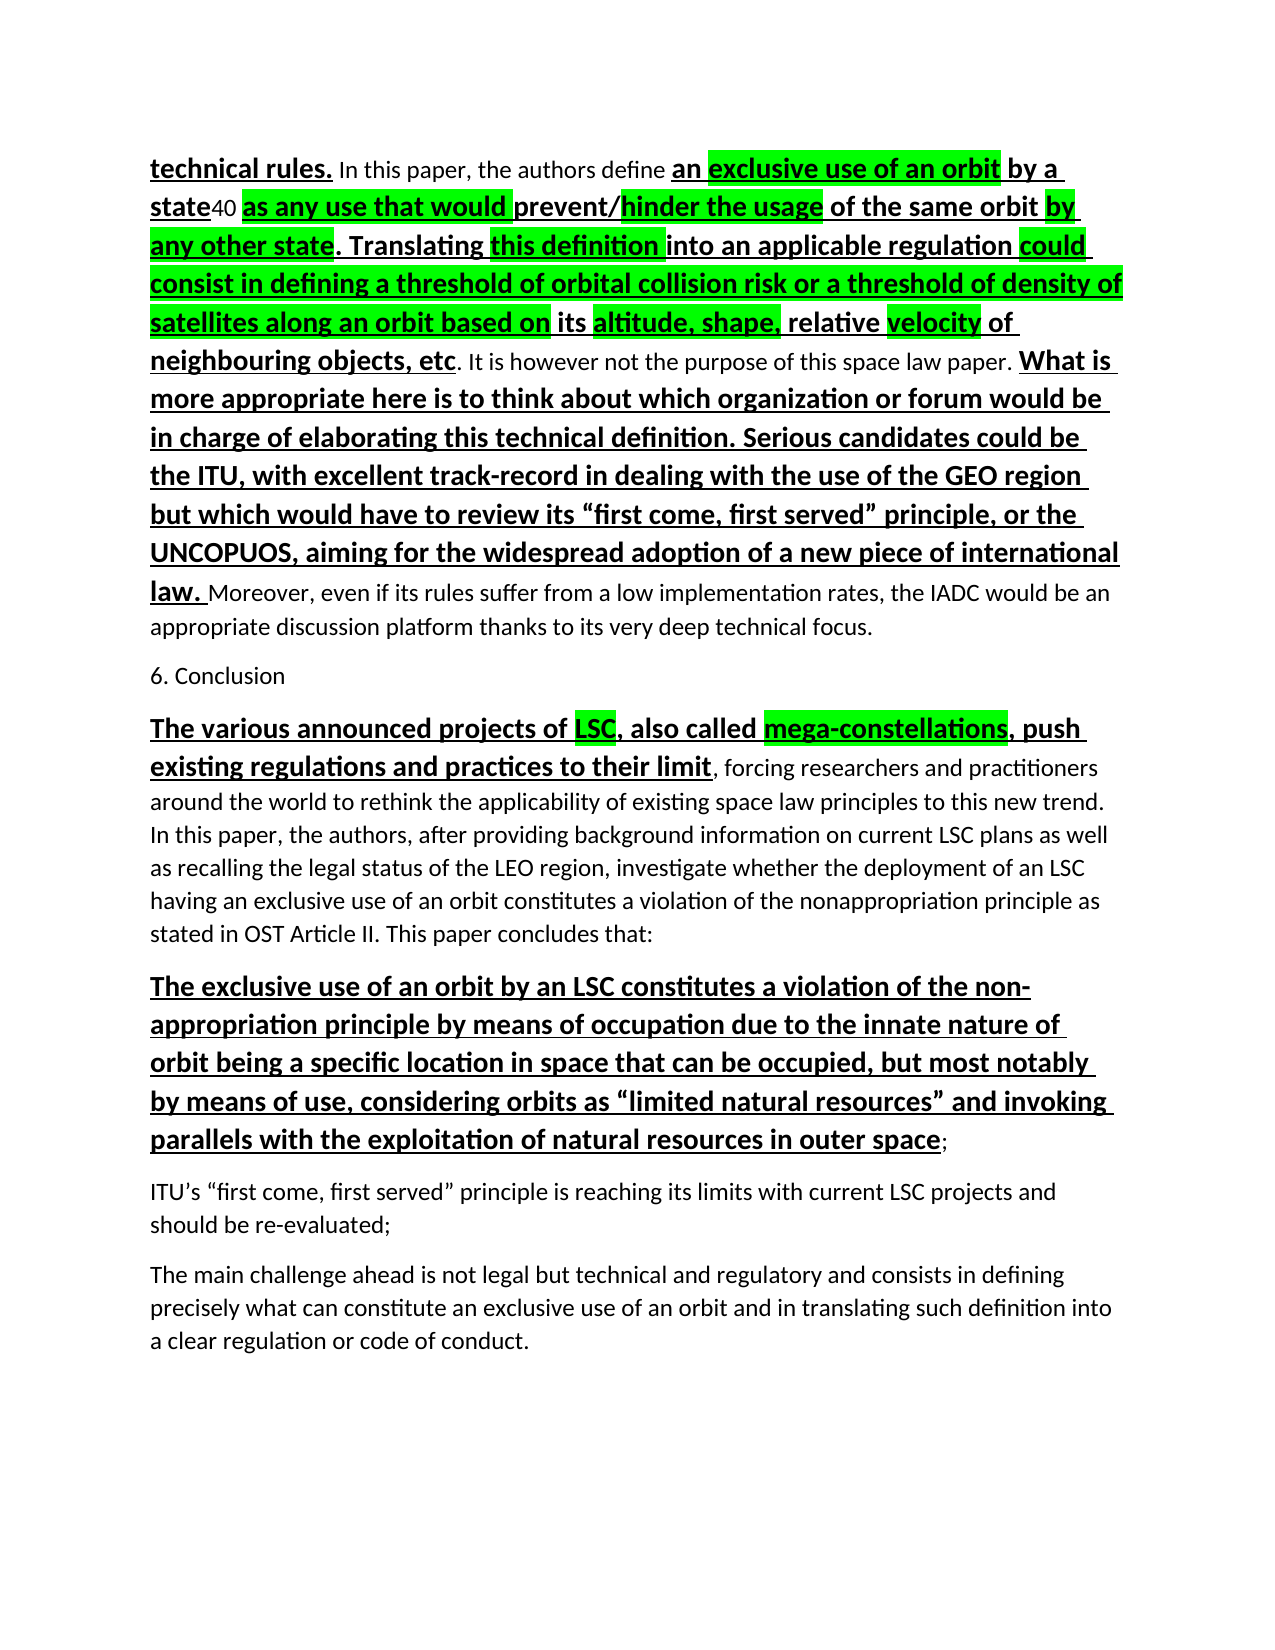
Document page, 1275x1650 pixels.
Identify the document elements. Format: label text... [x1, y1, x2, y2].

text 6. Conclusion [150, 660, 1125, 691]
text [150, 150, 1125, 641]
text ITU’s “first come, first served” principle is reaching its limits with current LSC projects and should be re-evaluated; [150, 1177, 1125, 1240]
text The main challenge ahead is not legal but technical and regulatory and consists in defining precisely what can constitute an exclusive use of an orbit and in translating such definition into a clear regulation or code of conduct. [150, 1259, 1125, 1355]
text The exclusive use of an orbit by an LSC constitutes a violation of the non-appropriation principle by means of occupation due to the innate nature of orbit being a specific location in space that can be occupied, but most notably by means of use, considering orbits as “limited natural resources” and invoking parallels with the exploitation of natural resources in outer space; [150, 968, 1125, 1157]
text The various announced projects of LSC, also called mega-constellations, push existing regulations and practices to their limit, forcing researchers and practitioners around the world to rethink the applicability of existing space law principles to this new trend. In this paper, the authors, after providing background information on current LSC plans as well as recalling the legal status of the LEO region, investigate whether the deployment of an LSC having an exclusive use of an orbit constitutes a violation of the nonappropriation principle as stated in OST Article II. This paper concludes that: [150, 710, 1125, 949]
